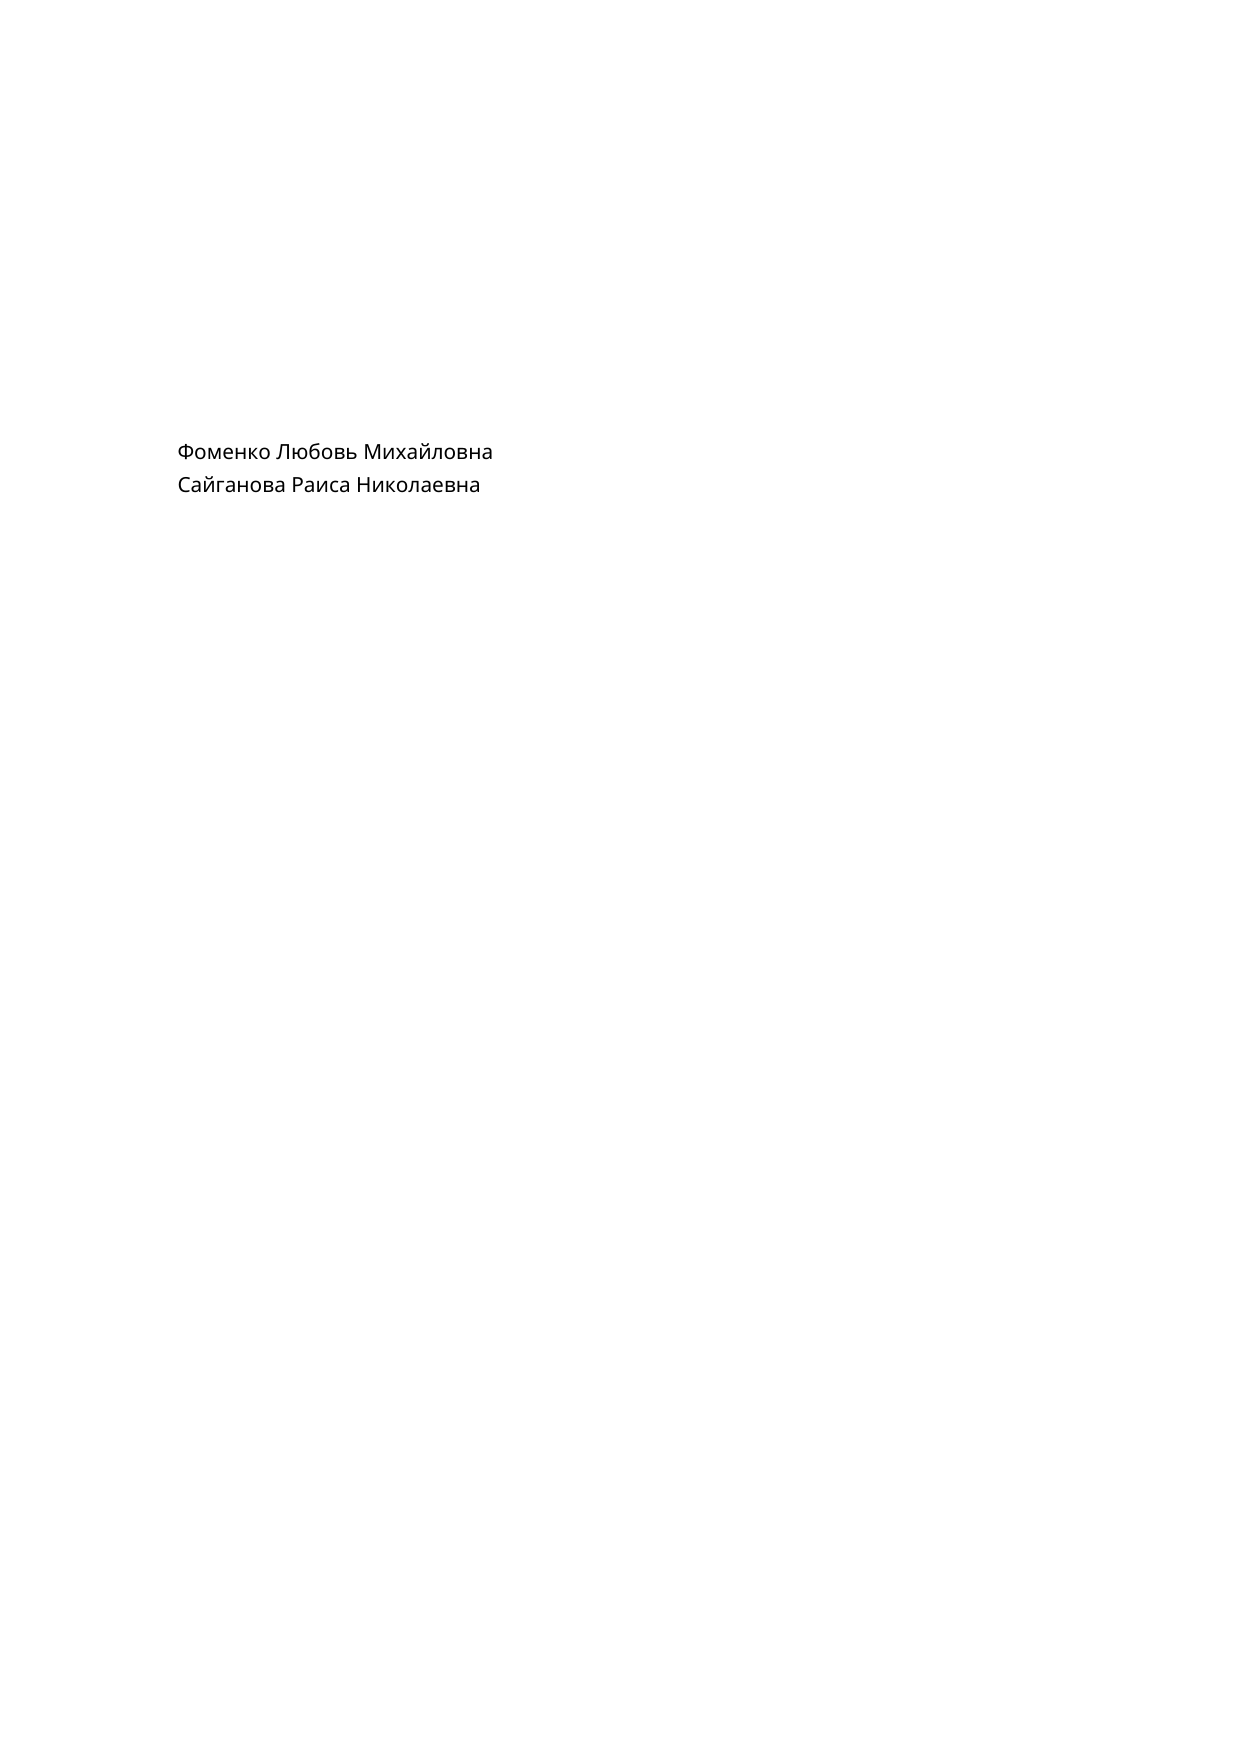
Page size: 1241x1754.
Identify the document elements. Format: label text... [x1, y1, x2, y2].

text Фоменко Любовь Михайловна [177, 437, 1152, 466]
text Сайганова Раиса Николаевна [177, 470, 1152, 498]
